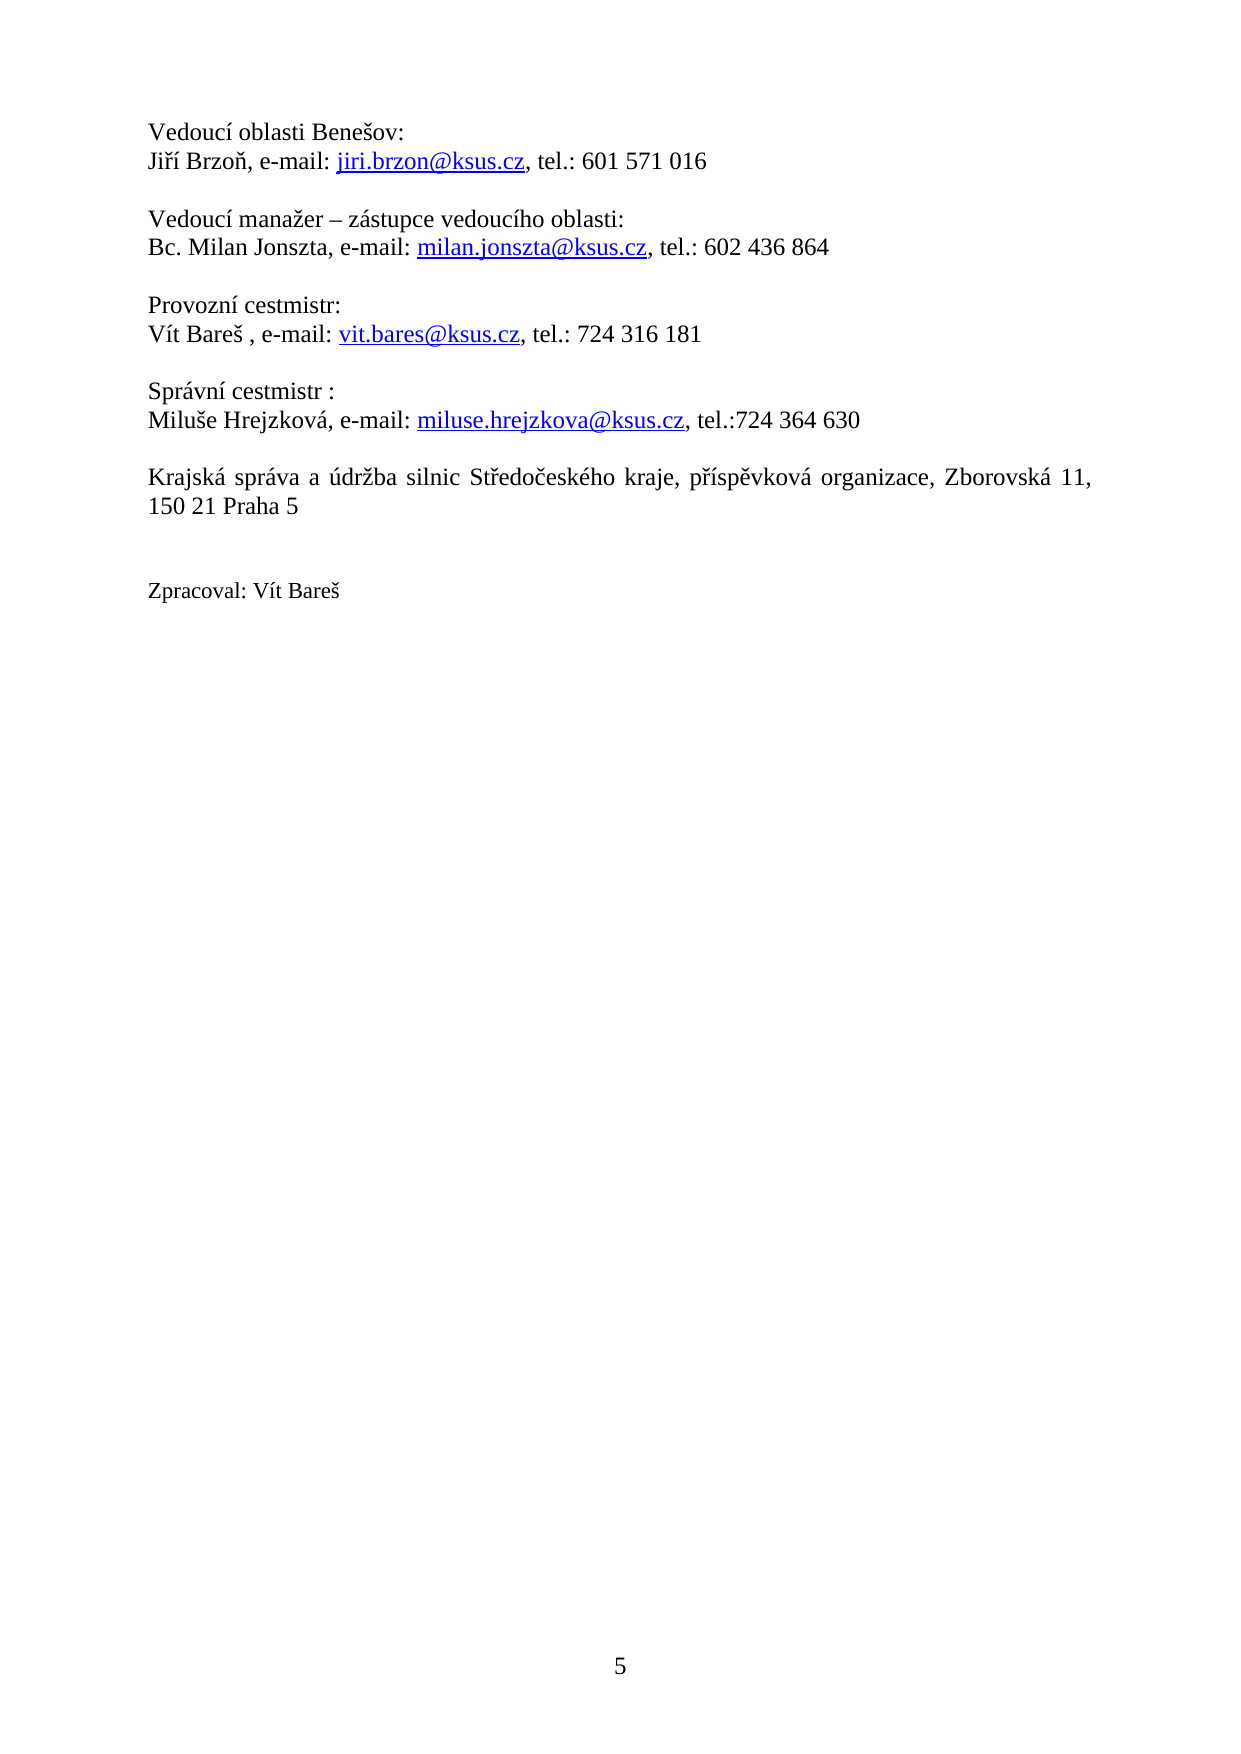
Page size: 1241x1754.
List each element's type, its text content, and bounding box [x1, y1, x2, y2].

text Bc. Milan Jonszta, e-mail: milan.jonszta@ksus.cz, tel.: 602 436 864 [148, 232, 1092, 261]
text Vedoucí oblasti Benešov: [148, 117, 1092, 146]
text Správní cestmistr : [148, 376, 1092, 405]
text Miluše Hrejzková, e-mail: miluse.hrejzkova@ksus.cz, tel.:724 364 630 [148, 405, 1092, 434]
text Jiří Brzoň, e-mail: jiri.brzon@ksus.cz, tel.: 601 571 016 [148, 146, 1092, 175]
text Krajská správa a údržba silnic Středočeského kraje, příspěvková organizace, Zborovská 11, 150 21 Praha 5 [148, 462, 1092, 520]
text Provozní cestmistr: [148, 290, 1092, 319]
text Vít Bareš , e-mail: vit.bares@ksus.cz, tel.: 724 316 181 [148, 319, 1092, 347]
text Vedoucí manažer – zástupce vedoucího oblasti: [148, 204, 1092, 232]
text Zpracoval: Vít Bareš [148, 577, 1092, 604]
